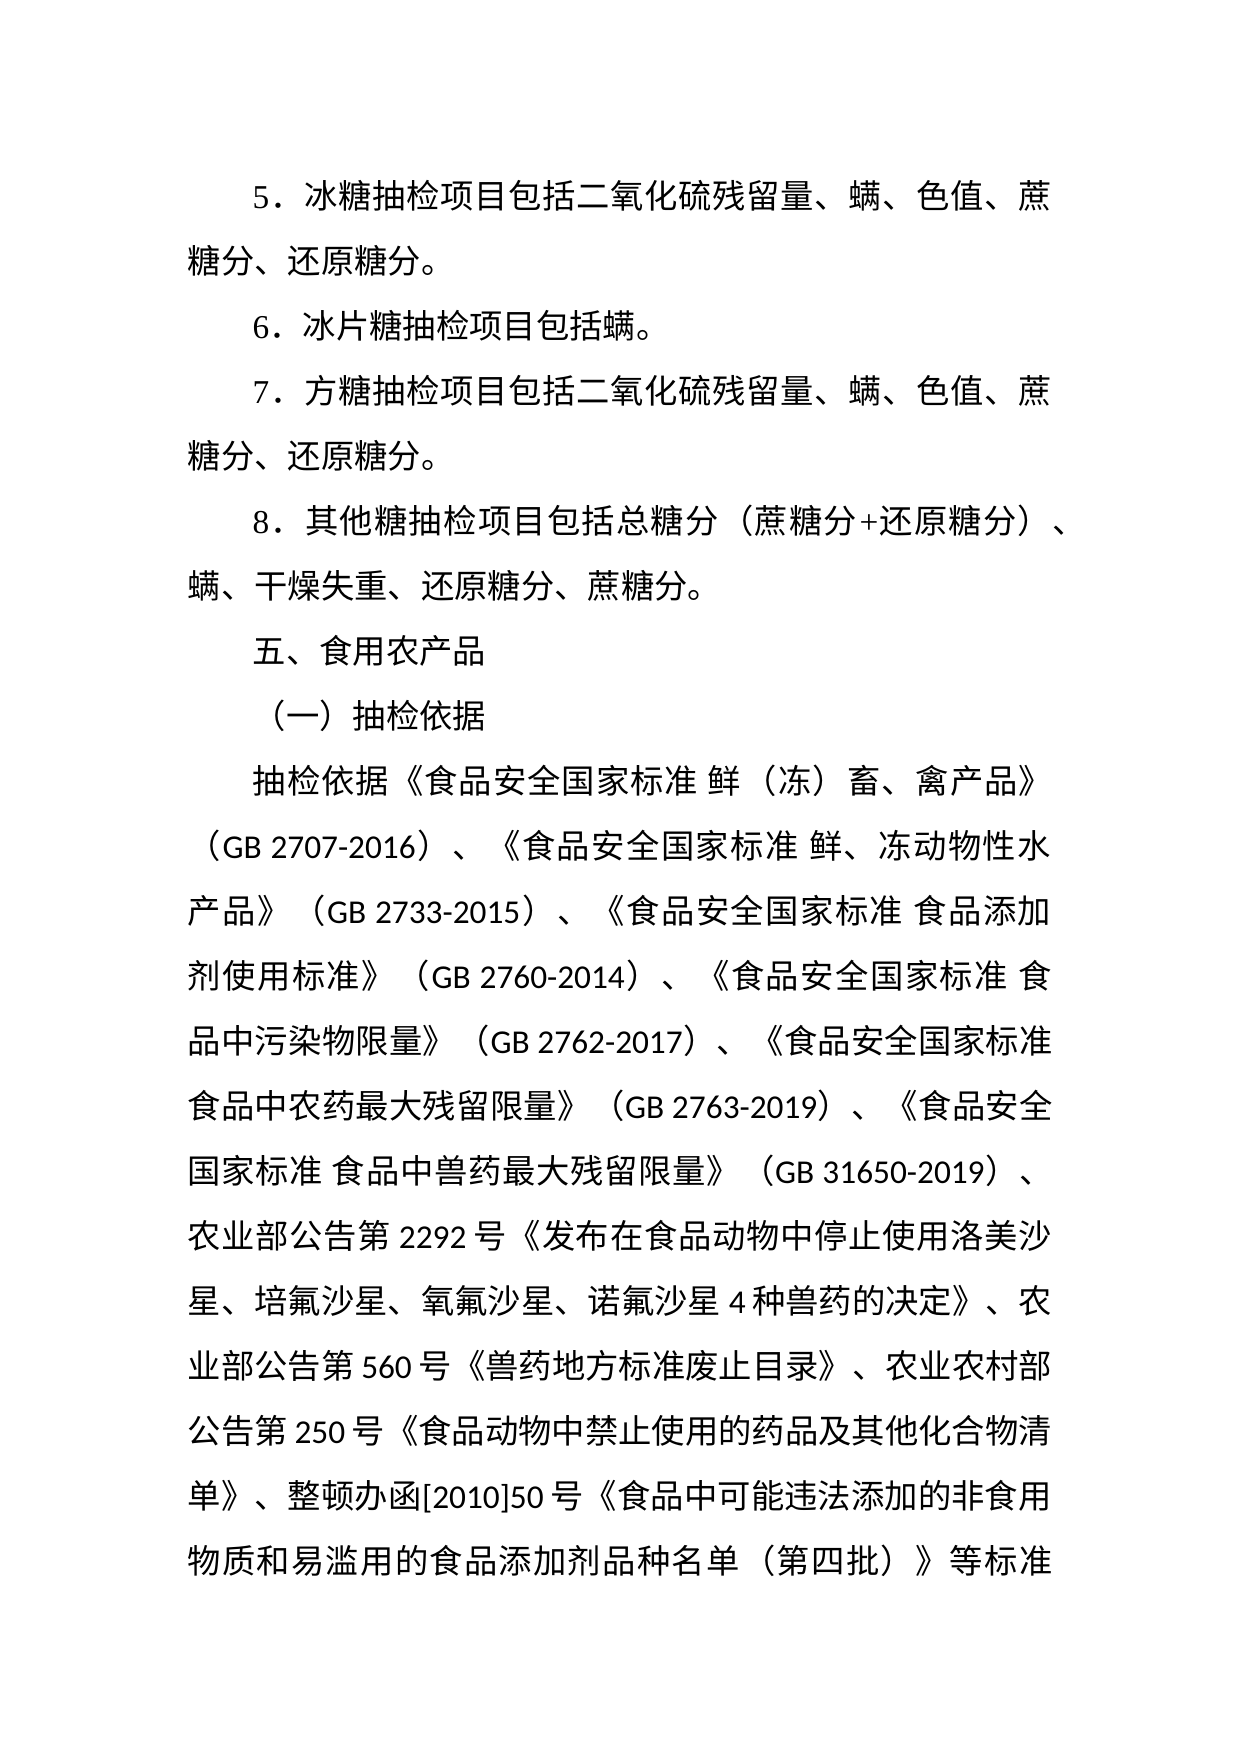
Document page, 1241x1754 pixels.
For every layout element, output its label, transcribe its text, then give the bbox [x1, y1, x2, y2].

text 五、食用农产品 [187, 617, 1053, 682]
list （一）抽检依据 [187, 682, 1053, 747]
text 6．冰片糖抽检项目包括螨。 [187, 292, 1053, 357]
text 5．冰糖抽检项目包括二氧化硫残留量、螨、色值、蔗糖分、还原糖分。 [187, 162, 1053, 292]
text 8．其他糖抽检项目包括总糖分（蔗糖分+还原糖分）、螨、干燥失重、还原糖分、蔗糖分。 [187, 487, 1053, 617]
text 7．方糖抽检项目包括二氧化硫残留量、螨、色值、蔗糖分、还原糖分。 [187, 357, 1053, 487]
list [187, 747, 1053, 1592]
